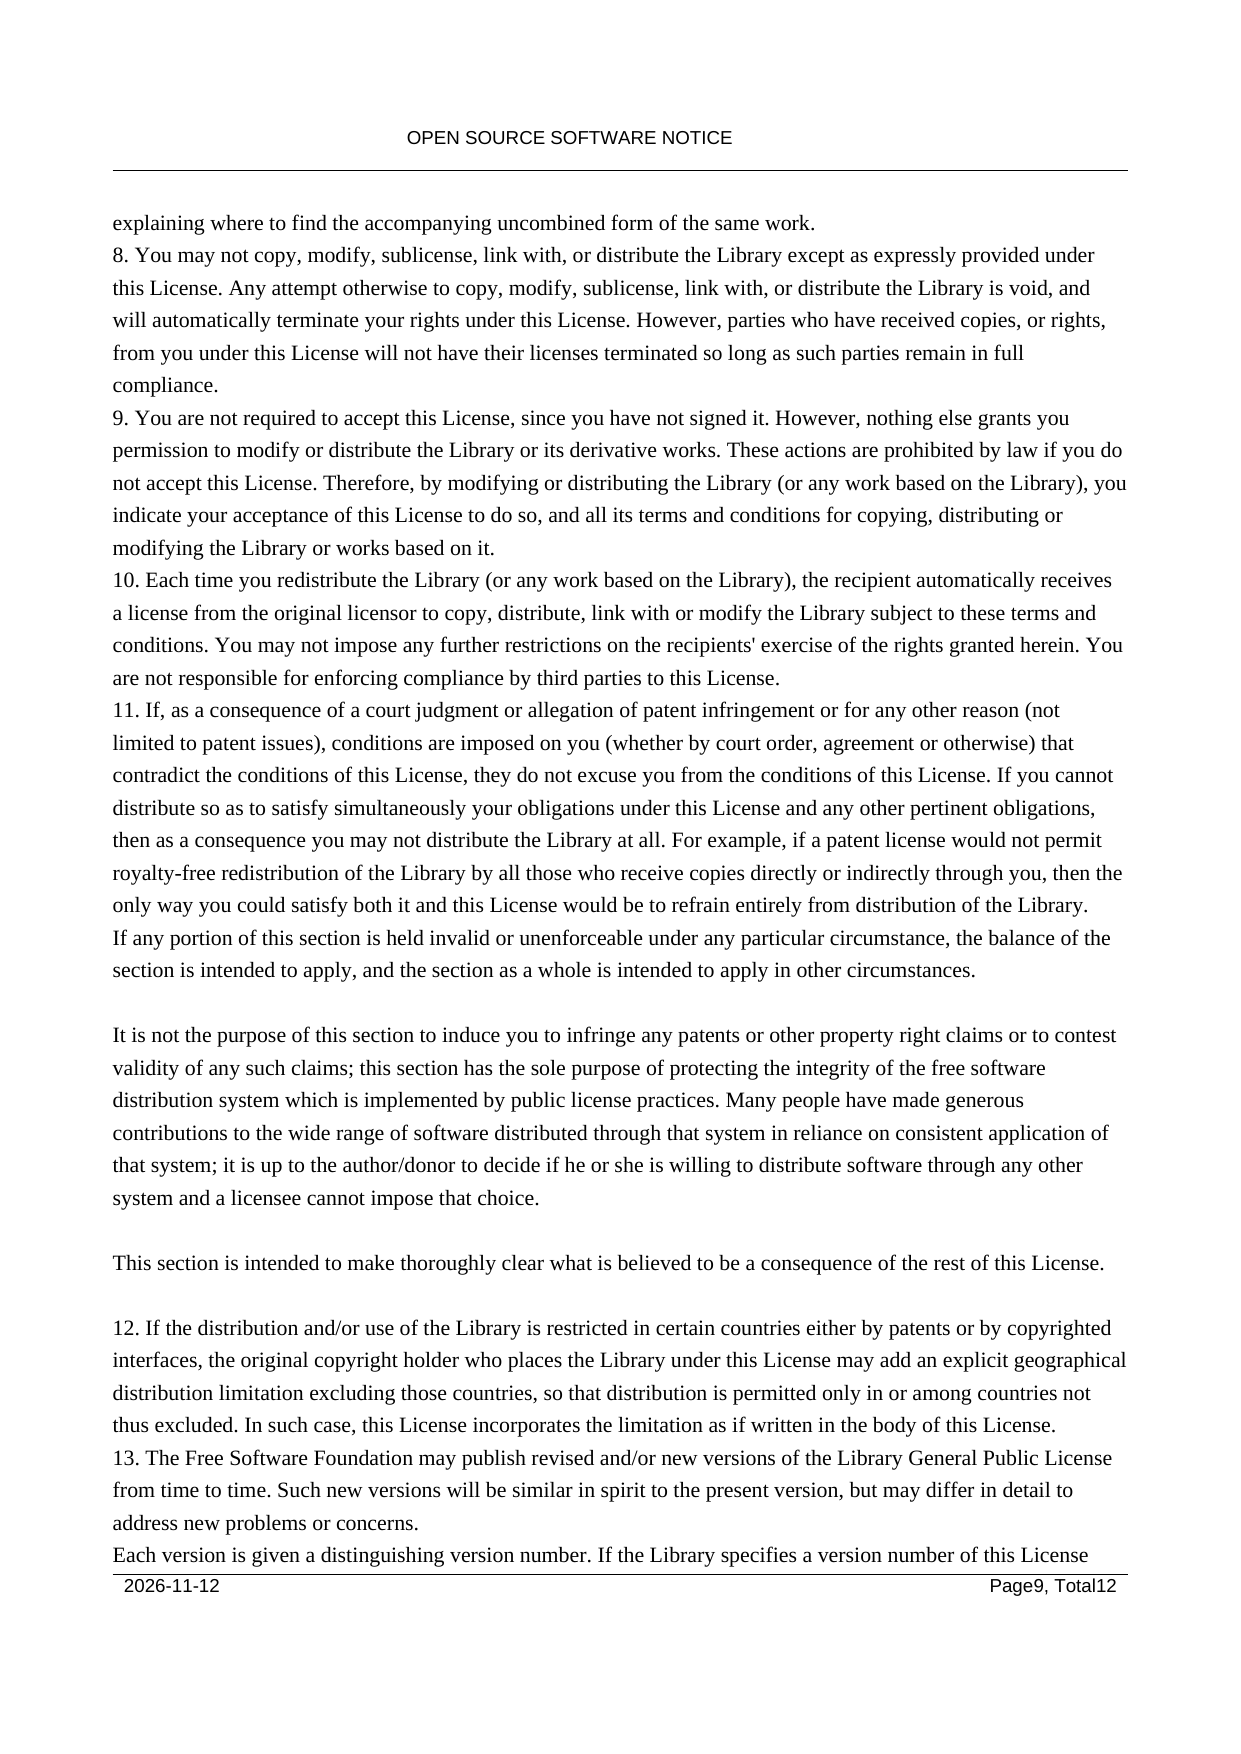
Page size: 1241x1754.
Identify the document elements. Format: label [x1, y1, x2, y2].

text [112, 206, 1128, 1571]
